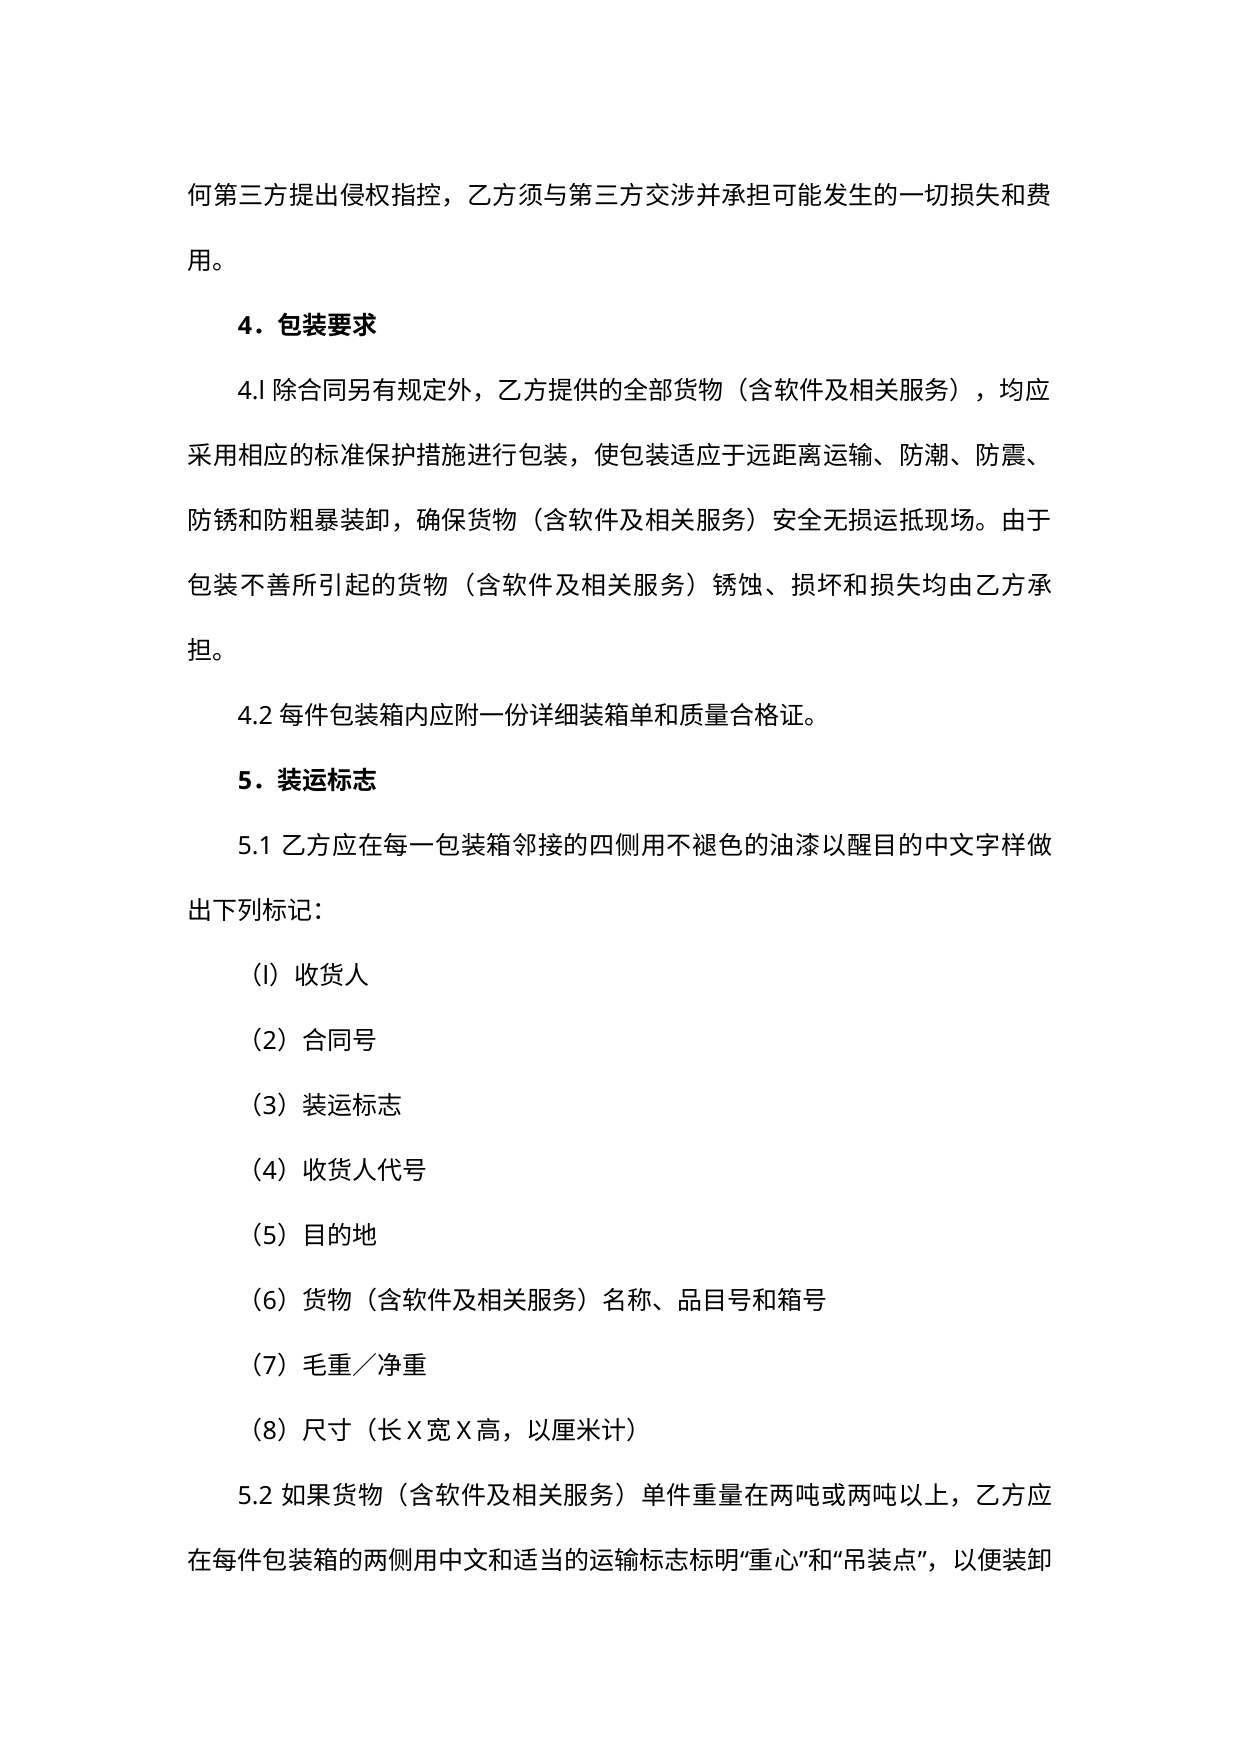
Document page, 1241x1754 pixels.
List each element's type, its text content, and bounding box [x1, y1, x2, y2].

text （6）货物（含软件及相关服务）名称、品目号和箱号 [187, 1267, 1053, 1332]
text （2）合同号 [187, 1007, 1053, 1072]
text 5．装运标志 [187, 747, 1053, 812]
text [187, 162, 1053, 292]
text （8）尺寸（长X宽X高，以厘米计） [187, 1397, 1053, 1462]
text （4）收货人代号 [187, 1137, 1053, 1202]
text 4．包装要求 [187, 292, 1053, 357]
text （3）装运标志 [187, 1072, 1053, 1137]
text 4.l 除合同另有规定外，乙方提供的全部货物（含软件及相关服务），均应采用相应的标准保护措施进行包装，使包装适应于远距离运输、防潮、防震、防锈和防粗暴装卸，确保货物（含软件及相关服务）安全无损运抵现场。由于包装不善所引起的货物（含软件及相关服务）锈蚀、损坏和损失均由乙方承担。 [187, 357, 1053, 682]
text 4.2 每件包装箱内应附一份详细装箱单和质量合格证。 [187, 682, 1053, 747]
text （7）毛重／净重 [187, 1332, 1053, 1397]
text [187, 1462, 1053, 1592]
text 5.1 乙方应在每一包装箱邻接的四侧用不褪色的油漆以醒目的中文字样做出下列标记： [187, 812, 1053, 942]
text （5）目的地 [187, 1202, 1053, 1267]
text （l）收货人 [187, 942, 1053, 1007]
